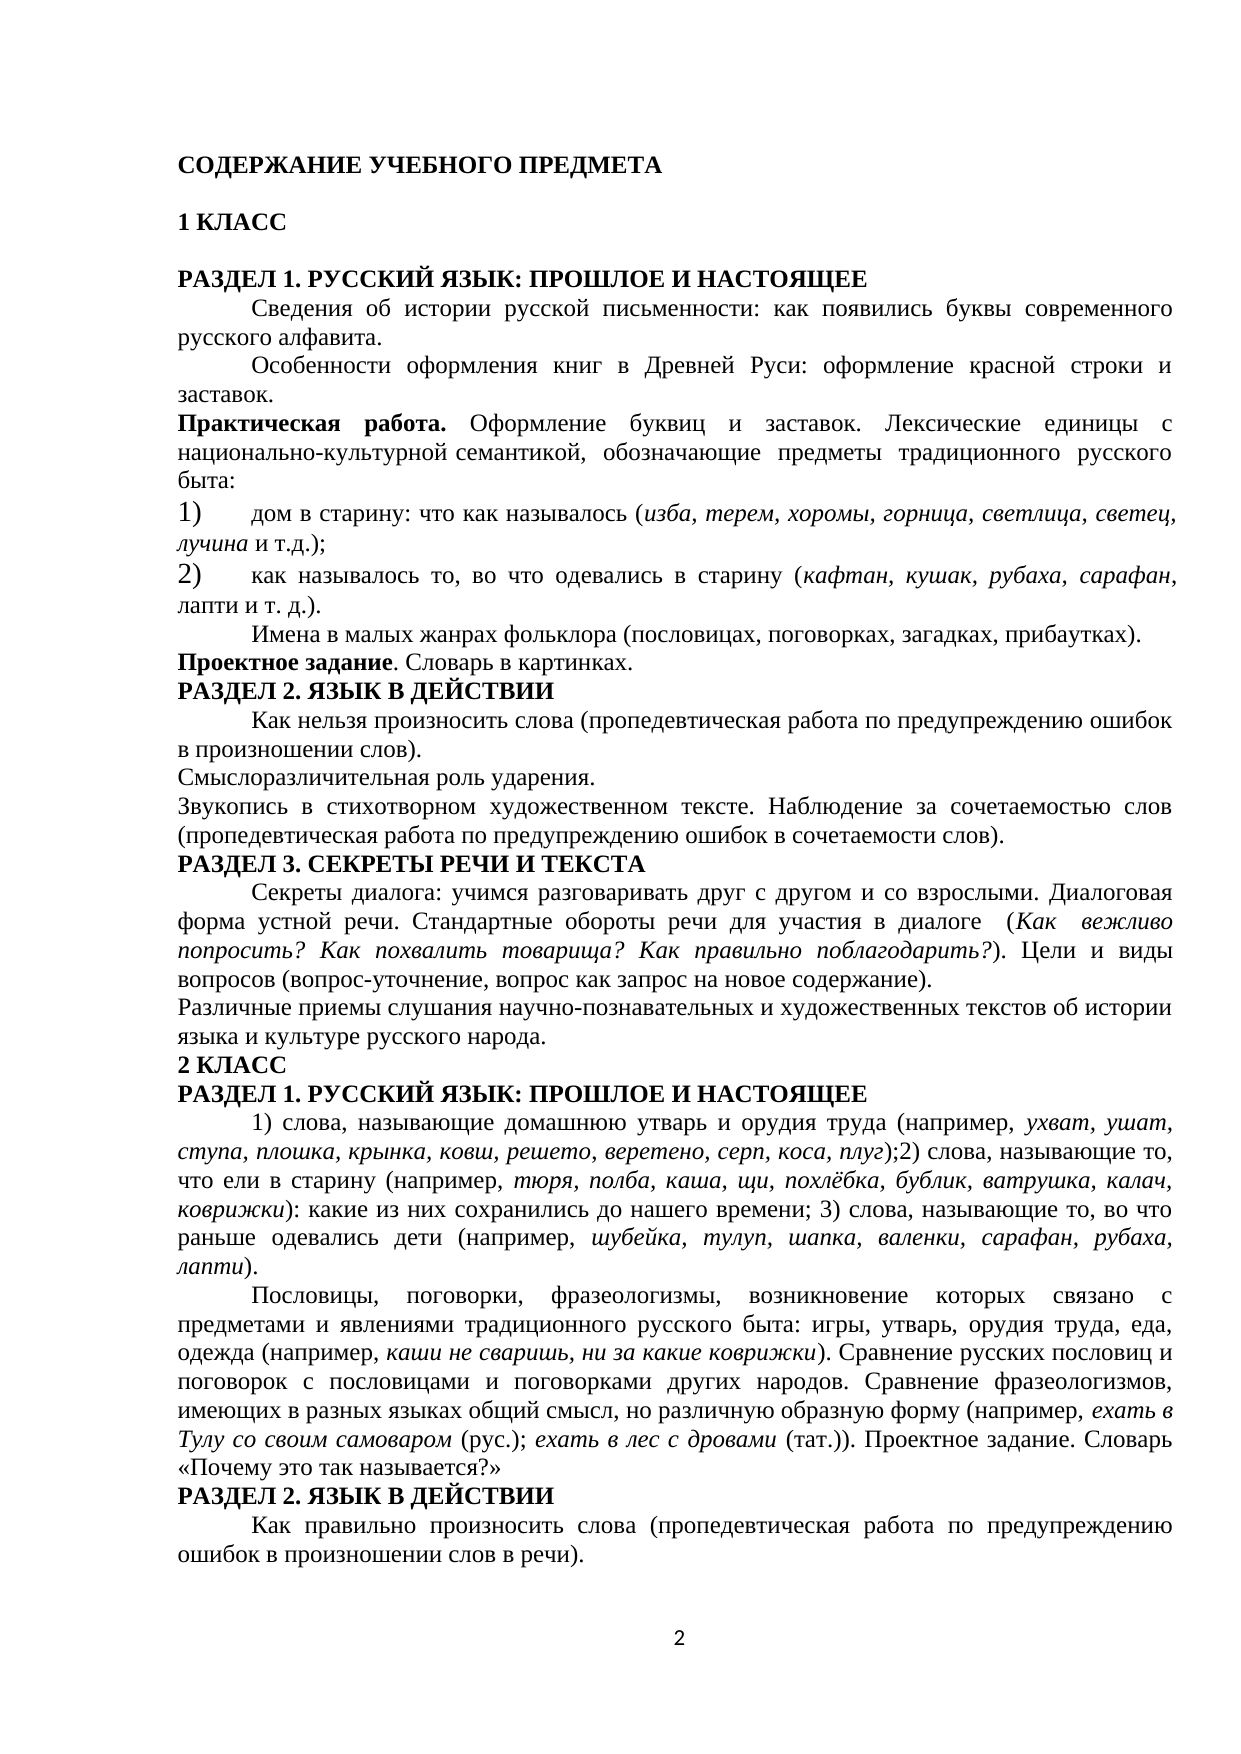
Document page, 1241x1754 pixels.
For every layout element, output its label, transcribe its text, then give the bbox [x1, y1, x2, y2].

text Как правильно произносить слова (пропедевтическая работа по предупреждению ошибок в произношении слов в речи). [177, 1510, 1173, 1567]
text Секреты диалога: учимся разговаривать друг с другом и со взрослыми. Диалоговая форма устной речи. Стандартные обороты речи для участия в диалоге (Как вежливо попросить? Как похвалить товарища? Как правильно поблагодарить?). Цели и виды вопросов (вопрос-уточнение, вопрос как запрос на новое содержание). [177, 877, 1173, 992]
text РАЗДЕЛ 2. ЯЗЫК В ДЕЙСТВИИ [177, 676, 1181, 705]
text РАЗДЕЛ 3. СЕКРЕТЫ РЕЧИ И ТЕКСТА [177, 849, 1181, 877]
text Смыслоразличительная роль ударения. [177, 762, 1173, 791]
list как называлось то, во что одевались в старину (кафтан, кушак, рубаха, сарафан, лапти и т. д.). [177, 556, 1177, 619]
text Звукопись в стихотворном художественном тексте. Наблюдение за сочетаемостью слов (пропедевтическая работа по предупреждению ошибок в сочетаемости слов). [177, 791, 1173, 849]
text СОДЕРЖАНИЕ УЧЕБНОГО ПРЕДМЕТА [177, 151, 1173, 179]
text Проектное задание. Словарь в картинках. [177, 647, 1173, 676]
text Особенности оформления книг в Древней Руси: оформление красной строки и заставок. [177, 350, 1173, 408]
text РАЗДЕЛ 1. РУССКИЙ ЯЗЫК: ПРОШЛОЕ И НАСТОЯЩЕЕ [177, 264, 1181, 293]
text Пословицы, поговорки, фразеологизмы, возникновение которых связано с предметами и явлениями традиционного русского быта: игры, утварь, орудия труда, еда, одежда (например, каши не сваришь, ни за какие коврижки). Сравнение русских пословиц и поговорок с пословицами и поговорками других народов. Сравнение фразеологизмов, имеющих в разных языках общий смысл, но различную образную форму (например, ехать в Тулу со своим самоваром (рус.); ехать в лес с дровами (тат.)). Проектное задание. Словарь «Почему это так называется?» [177, 1280, 1173, 1481]
list дом в старину: что как называлось (изба, терем, хоромы, горница, светлица, светец, лучина и т.д.); [177, 494, 1177, 556]
text Имена в малых жанрах фольклора (пословицах, поговорках, загадках, прибаутках). [177, 619, 1173, 647]
text 1 КЛАСС [177, 207, 1173, 236]
text Как нельзя произносить слова (пропедевтическая работа по предупреждению ошибок в произношении слов). [177, 705, 1173, 762]
text 2 КЛАСС [177, 1050, 1181, 1079]
text 1) слова, называющие домашнюю утварь и орудия труда (например, ухват, ушат, ступа, плошка, крынка, ковш, решето, веретено, серп, коса, плуг);2) слова, называющие то, что ели в старину (например, тюря, полба, каша, щи, похлёбка, бублик, ватрушка, калач, коврижки): какие из них сохранились до нашего времени; 3) слова, называющие то, во что раньше одевались дети (например, шубейка, тулуп, шапка, валенки, сарафан, рубаха, лапти). [177, 1107, 1173, 1280]
text Практическая работа. Оформление буквиц и заставок. Лексические единицы с национально-культурной семантикой, обозначающие предметы традиционного русского быта: [177, 408, 1173, 494]
text РАЗДЕЛ 2. ЯЗЫК В ДЕЙСТВИИ [177, 1481, 1181, 1510]
text РАЗДЕЛ 1. РУССКИЙ ЯЗЫК: ПРОШЛОЕ И НАСТОЯЩЕЕ [177, 1079, 1181, 1107]
text Различные приемы слушания научно-познавательных и художественных текстов об истории языка и культуре русского народа. [177, 992, 1173, 1050]
text Сведения об истории русской письменности: как появились буквы современного русского алфавита. [177, 293, 1173, 350]
